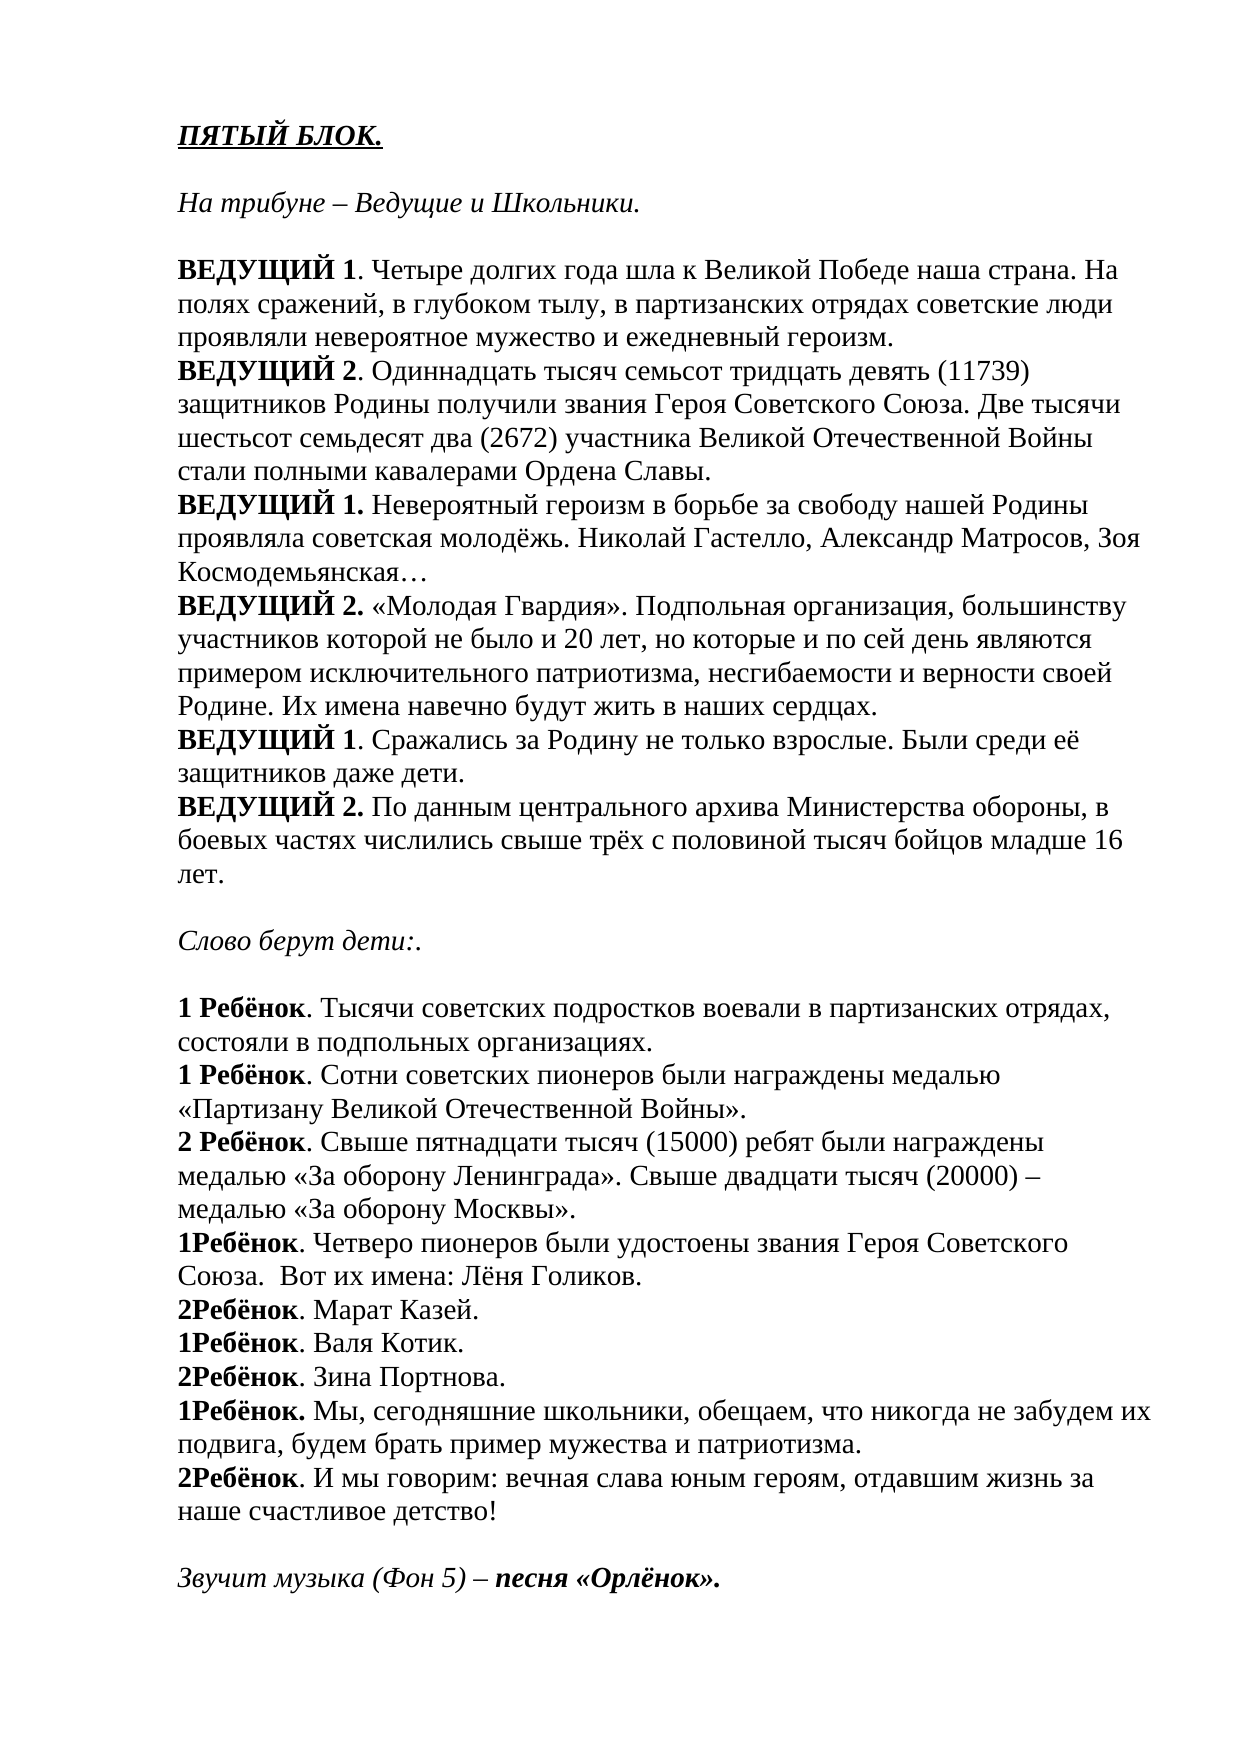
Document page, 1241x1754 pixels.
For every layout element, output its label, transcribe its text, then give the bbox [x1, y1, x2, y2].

text 2 Ребёнок. Свыше пятнадцати тысяч (15000) ребят были награждены медалью «За оборону Ленинграда». Свыше двадцати тысяч (20000) – медалью «За оборону Москвы». [177, 1124, 1152, 1225]
text ВЕДУЩИЙ 2. Одиннадцать тысяч семьсот тридцать девять (11739) защитников Родины получили звания Героя Советского Союза. Две тысячи шестьсот семьдесят два (2672) участника Великой Отечественной Войны стали полными кавалерами Ордена Славы. [177, 353, 1152, 487]
text ВЕДУЩИЙ 1. Четыре долгих года шла к Великой Победе наша страна. На полях сражений, в глубоком тылу, в партизанских отрядах советские люди проявляли невероятное мужество и ежедневный героизм. [177, 252, 1152, 353]
text На трибуне – Ведущие и Школьники. [177, 185, 1152, 219]
text 2Ребёнок. И мы говорим: вечная слава юным героям, отдавшим жизнь за наше счастливое детство! [177, 1460, 1152, 1527]
text 1 Ребёнок. Тысячи советских подростков воевали в партизанских отрядах, состояли в подпольных организациях. [177, 990, 1152, 1057]
text ПЯТЫЙ БЛОК. [177, 118, 1152, 152]
text Слово берут дети:. [177, 923, 1152, 957]
text 1 Ребёнок. Сотни советских пионеров были награждены медалью «Партизану Великой Отечественной Войны». [177, 1057, 1152, 1124]
text 1Ребёнок. Мы, сегодняшние школьники, обещаем, что никогда не забудем их подвига, будем брать пример мужества и патриотизма. [177, 1393, 1152, 1460]
text 1Ребёнок. Валя Котик. [177, 1326, 1152, 1359]
text ВЕДУЩИЙ 1. Невероятный героизм в борьбе за свободу нашей Родины проявляла советская молодёжь. Николай Гастелло, Александр Матросов, Зоя Космодемьянская… [177, 487, 1152, 588]
text 1Ребёнок. Четверо пионеров были удостоены звания Героя Советского Союза. Вот их имена: Лёня Голиков. [177, 1225, 1152, 1292]
text ВЕДУЩИЙ 2. По данным центрального архива Министерства обороны, в боевых частях числились свыше трёх с половиной тысяч бойцов младше 16 лет. [177, 789, 1152, 889]
text 2Ребёнок. Зина Портнова. [177, 1359, 1152, 1393]
text 2Ребёнок. Марат Казей. [177, 1292, 1152, 1326]
text ВЕДУЩИЙ 2. «Молодая Гвардия». Подпольная организация, большинству участников которой не было и 20 лет, но которые и по сей день являются примером исключительного патриотизма, несгибаемости и верности своей Родине. Их имена навечно будут жить в наших сердцах. [177, 588, 1152, 722]
text Звучит музыка (Фон 5) – песня «Орлёнок». [177, 1560, 1152, 1594]
text ВЕДУЩИЙ 1. Сражались за Родину не только взрослые. Были среди её защитников даже дети. [177, 722, 1152, 789]
